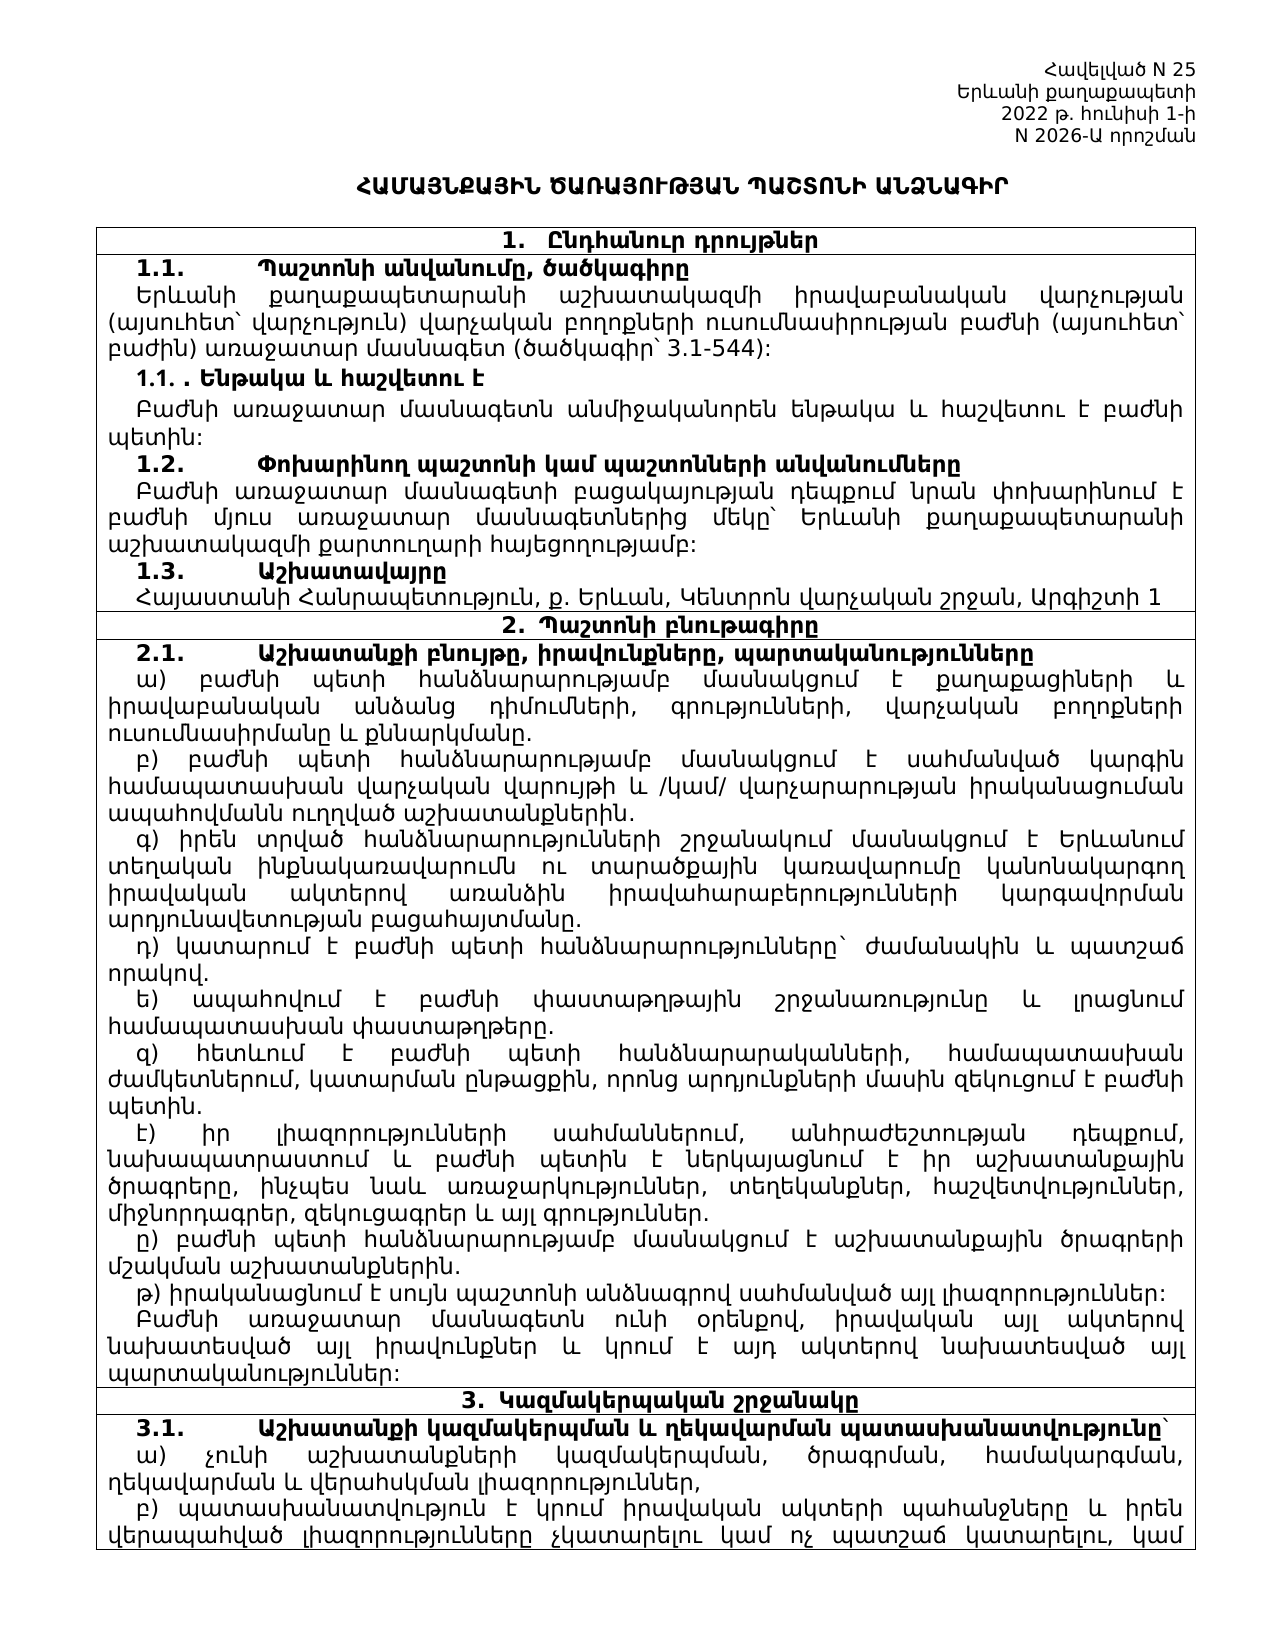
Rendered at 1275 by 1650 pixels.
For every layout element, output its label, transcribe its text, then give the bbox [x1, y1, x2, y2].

text N 2026-Ա որոշման [141, 125, 1196, 147]
text 2022 թ. հունիսի 1-ի [141, 103, 1196, 125]
table_cell Աշխատանքի բնույթը, իրավունքները, պարտականությունները ա) բաժնի պետի հանձնարարությամբ մասնակցում է քաղաքացիների և իրավաբանական անձանց դիմումների, գրությունների, վարչական բողոքների ուսումնասիրմանը և քննարկմանը. բ) բաժնի պետի հանձնարարությամբ մասնակցում է սահմանված կարգին համապատասխան վարչական վարույթի և /կամ/ վարչարարության իրականացուման ապահովմանն ուղղված աշխատանքներին. գ) իրեն տրված հանձնարարությունների շրջանակում մասնակցում է Երևանում տեղական ինքնակառավարումն ու տարածքային կառավարումը կանոնակարգող իրավական ակտերով առանձին իրավահարաբերությունների կարգավորման արդյունավետության բացահայտմանը. դ) կատարում է բաժնի պետի հանձնարարությունները` ժամանակին և պատշաճ որակով. ե) ապահովում է բաժնի փաստաթղթային շրջանառությունը և լրացնում համապատասխան փաստաթղթերը. զ) հետևում է բաժնի պետի հանձնարարականների, համապատասխան ժամկետներում, կատարման ընթացքին, որոնց արդյունքների մասին զեկուցում է բաժնի պետին. է) իր լիազորությունների սահմաններում, անհրաժեշտության դեպքում, նախապատրաստում և բաժնի պետին է ներկայացնում է իր աշխատանքային ծրագրերը, ինչպես նաև առաջարկություններ, տեղեկանքներ, հաշվետվություններ, միջնորդագրեր, զեկուցագրեր և այլ գրություններ. ը) բաժնի պետի հանձնարարությամբ մասնակցում է աշխատանքային ծրագրերի մշակման աշխատանքներին. թ) իրականացնում է սույն պաշտոնի անձնագրով սահմանված այլ լիազորություններ: Բաժնի առաջատար մասնագետն ունի oրենքով, իրավական այլ ակտերով նախատեսված այլ իրավունքներ և կրում է այդ ակտերով նախատեսված այլ պարտականություններ: [97, 640, 1195, 1387]
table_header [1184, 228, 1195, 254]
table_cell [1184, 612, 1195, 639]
text ՀԱՄԱՅՆՔԱՅԻՆ ԾԱՌԱՅՈՒԹՅԱՆ ՊԱՇՏՈՆԻ ԱՆՁՆԱԳԻՐ [141, 173, 1196, 200]
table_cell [97, 1415, 1195, 1549]
table_cell Պաշտոնի անվանումը, ծածկագիրը Երևանի քաղաքապետարանի աշխատակազմի իրավաբանական վարչության (այսուհետ՝ վարչություն) վարչական բողոքների ուսումնասիրության բաժնի (այսուհետ՝ բաժին) առաջատար մասնագետ (ծածկագիր՝ 3.1-544): . Ենթակա և հաշվետու է Բաժնի առաջատար մասնագետն անմիջականորեն ենթակա և հաշվետու է բաժնի պետին: Փոխարինող պաշտոնի կամ պաշտոնների անվանումները Բաժնի առաջատար մասնագետի բացակայության դեպքում նրան փոխարինում է բաժնի մյուս առաջատար մասնագետներից մեկը՝ Երևանի քաղաքապետարանի աշխատակազմի քարտուղարի հայեցողությամբ: Աշխատավայրը Հայաստանի Հանրապետություն, ք. Երևան, Կենտրոն վարչական շրջան, Արգիշտի 1 [97, 255, 1195, 611]
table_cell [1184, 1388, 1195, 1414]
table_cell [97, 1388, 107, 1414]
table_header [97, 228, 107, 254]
text Հավելված N 25 [141, 59, 1196, 81]
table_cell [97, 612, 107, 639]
text Երևանի քաղաքապետի [141, 81, 1196, 103]
